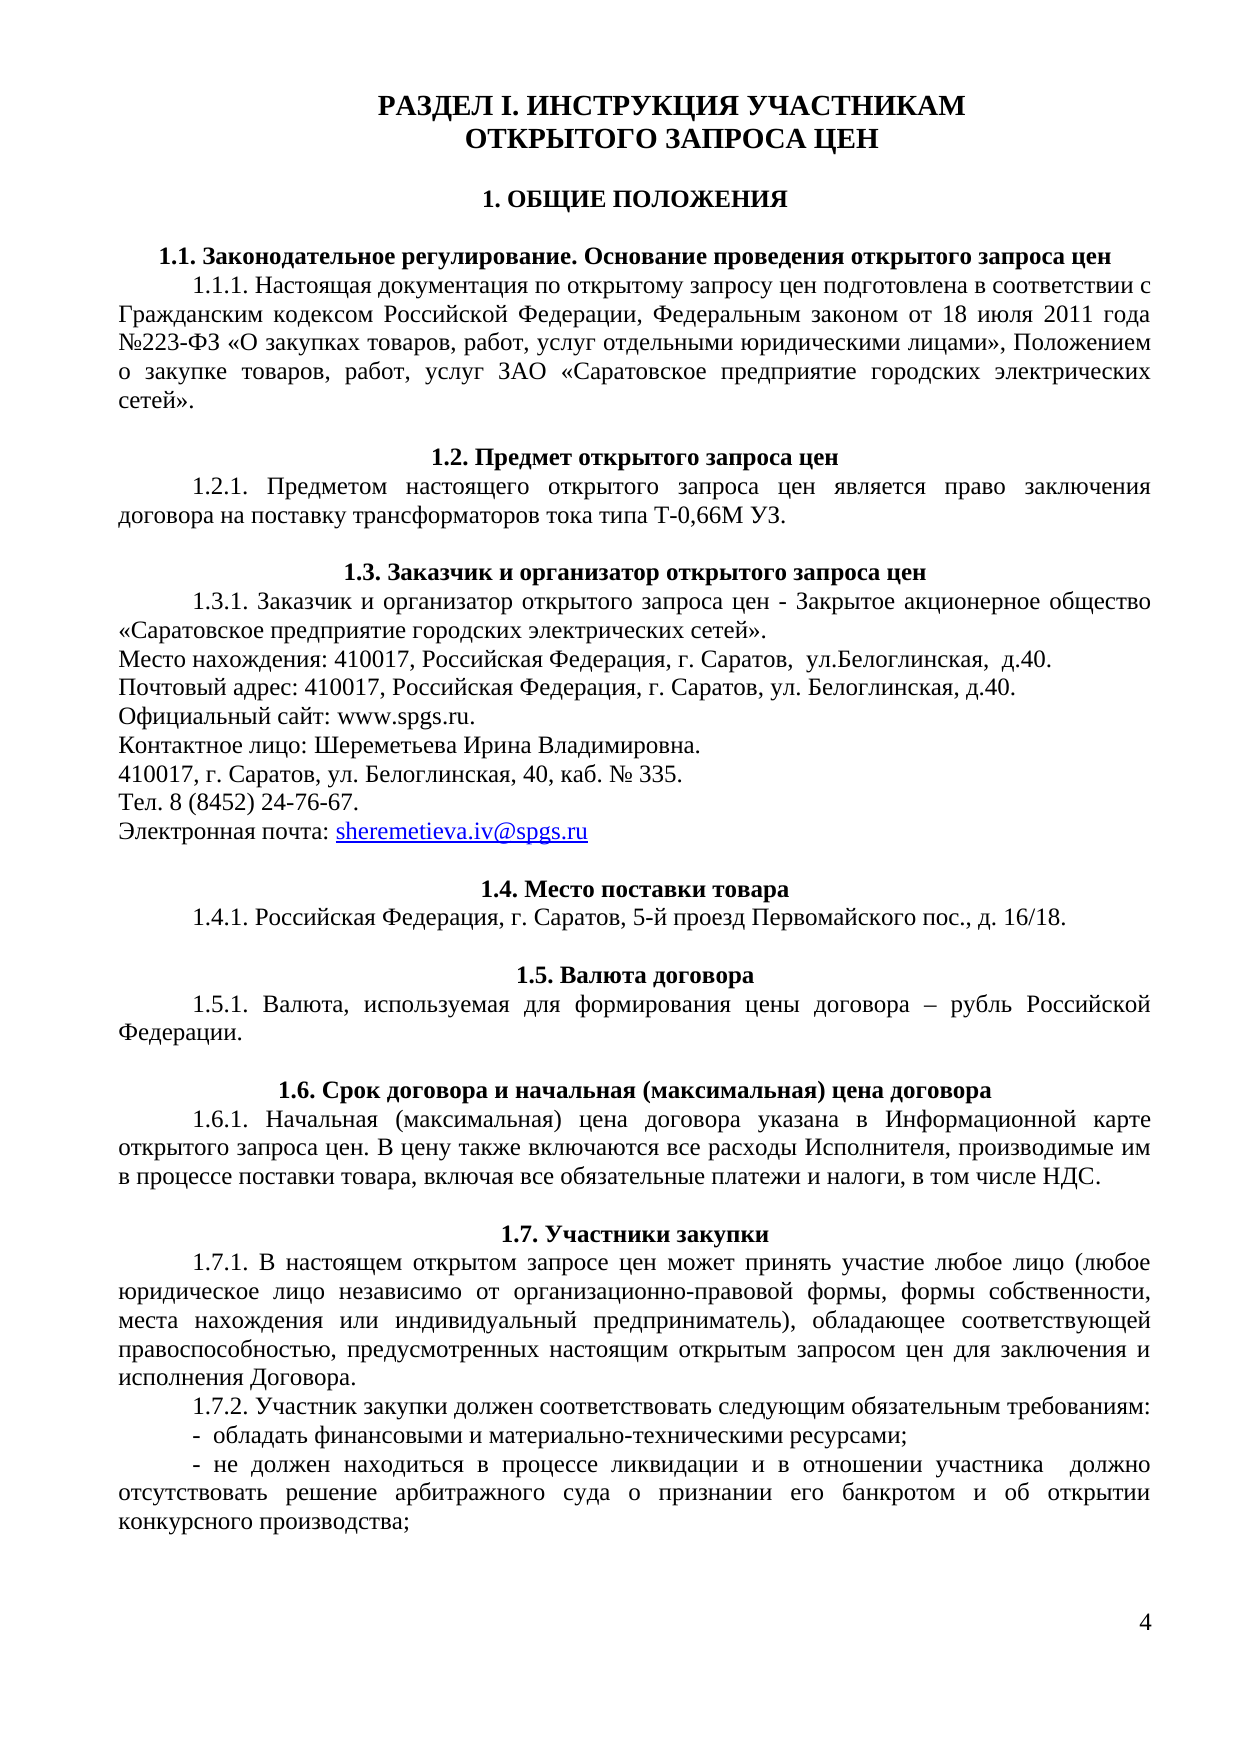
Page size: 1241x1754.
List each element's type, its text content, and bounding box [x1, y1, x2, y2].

text 1.4. Место поставки товара [118, 874, 1152, 902]
text 1.2.1. Предметом настоящего открытого запроса цен является право заключения договора на поставку трансформаторов тока типа Т-0,66М УЗ. [118, 471, 1152, 529]
text 1.7. Участники закупки [118, 1219, 1152, 1247]
text 1. ОБЩИЕ ПОЛОЖЕНИЯ [118, 184, 1152, 212]
text 1.1.1. Настоящая документация по открытому запросу цен подготовлена в соответствии с Гражданским кодексом Российской Федерации, Федеральным законом от 18 июля 2011 года №223-ФЗ «О закупках товаров, работ, услуг отдельными юридическими лицами», Положением о закупке товаров, работ, услуг ЗАО «Саратовское предприятие городских электрических сетей». [118, 270, 1152, 414]
text 1.6. Срок договора и начальная (максимальная) цена договора [118, 1075, 1152, 1104]
text Почтовый адрес: 410017, Российская Федерация, г. Саратов, ул. Белоглинская, д.40. [118, 672, 1152, 701]
text Место нахождения: 410017, Российская Федерация, г. Саратов, ул.Белоглинская, д.40. [118, 644, 1152, 672]
text 410017, г. Саратов, ул. Белоглинская, 40, каб. № 335. [118, 759, 1152, 787]
text - не должен находиться в процессе ликвидации и в отношении участника должно отсутствовать решение арбитражного суда о признании его банкротом и об открытии конкурсного производства; [118, 1449, 1152, 1535]
text Контактное лицо: Шереметьева Ирина Владимировна. [118, 730, 1152, 759]
text 1.3.1. Заказчик и организатор открытого запроса цен - Закрытое акционерное общество «Саратовское предприятие городских электрических сетей». [118, 586, 1152, 644]
text - обладать финансовыми и материально-техническими ресурсами; [118, 1420, 1152, 1449]
text 1.6.1. Начальная (максимальная) цена договора указана в Информационной карте открытого запроса цен. В цену также включаются все расходы Исполнителя, производимые им в процессе поставки товара, включая все обязательные платежи и налоги, в том числе НДС. [118, 1104, 1152, 1190]
text Тел. 8 (8452) 24-76-67. [118, 787, 1152, 816]
text ОТКРЫТОГО ЗАПРОСА ЦЕН [192, 121, 1152, 155]
text 1.7.2. Участник закупки должен соответствовать следующим обязательным требованиям: [118, 1391, 1152, 1420]
text РАЗДЕЛ I. ИНСТРУКЦИЯ УЧАСТНИКАМ [192, 88, 1152, 121]
text 1.7.1. В настоящем открытом запросе цен может принять участие любое лицо (любое юридическое лицо независимо от организационно-правовой формы, формы собственности, места нахождения или индивидуальный предприниматель), обладающее соответствующей правоспособностью, предусмотренных настоящим открытым запросом цен для заключения и исполнения Договора. [118, 1247, 1152, 1391]
text 1.2. Предмет открытого запроса цен [118, 442, 1152, 471]
text 1.5.1. Валюта, используемая для формирования цены договора – рубль Российской Федерации. [118, 989, 1152, 1046]
text 1.1. Законодательное регулирование. Основание проведения открытого запроса цен [118, 241, 1152, 270]
text 1.4.1. Российская Федерация, г. Саратов, 5-й проезд Первомайского пос., д. 16/18. [118, 902, 1152, 931]
text Электронная почта: sheremetieva.iv@spgs.ru [118, 816, 1152, 845]
text Официальный сайт: www.spgs.ru. [118, 701, 1152, 730]
text 1.5. Валюта договора [118, 960, 1152, 989]
text 1.3. Заказчик и организатор открытого запроса цен [118, 557, 1152, 586]
